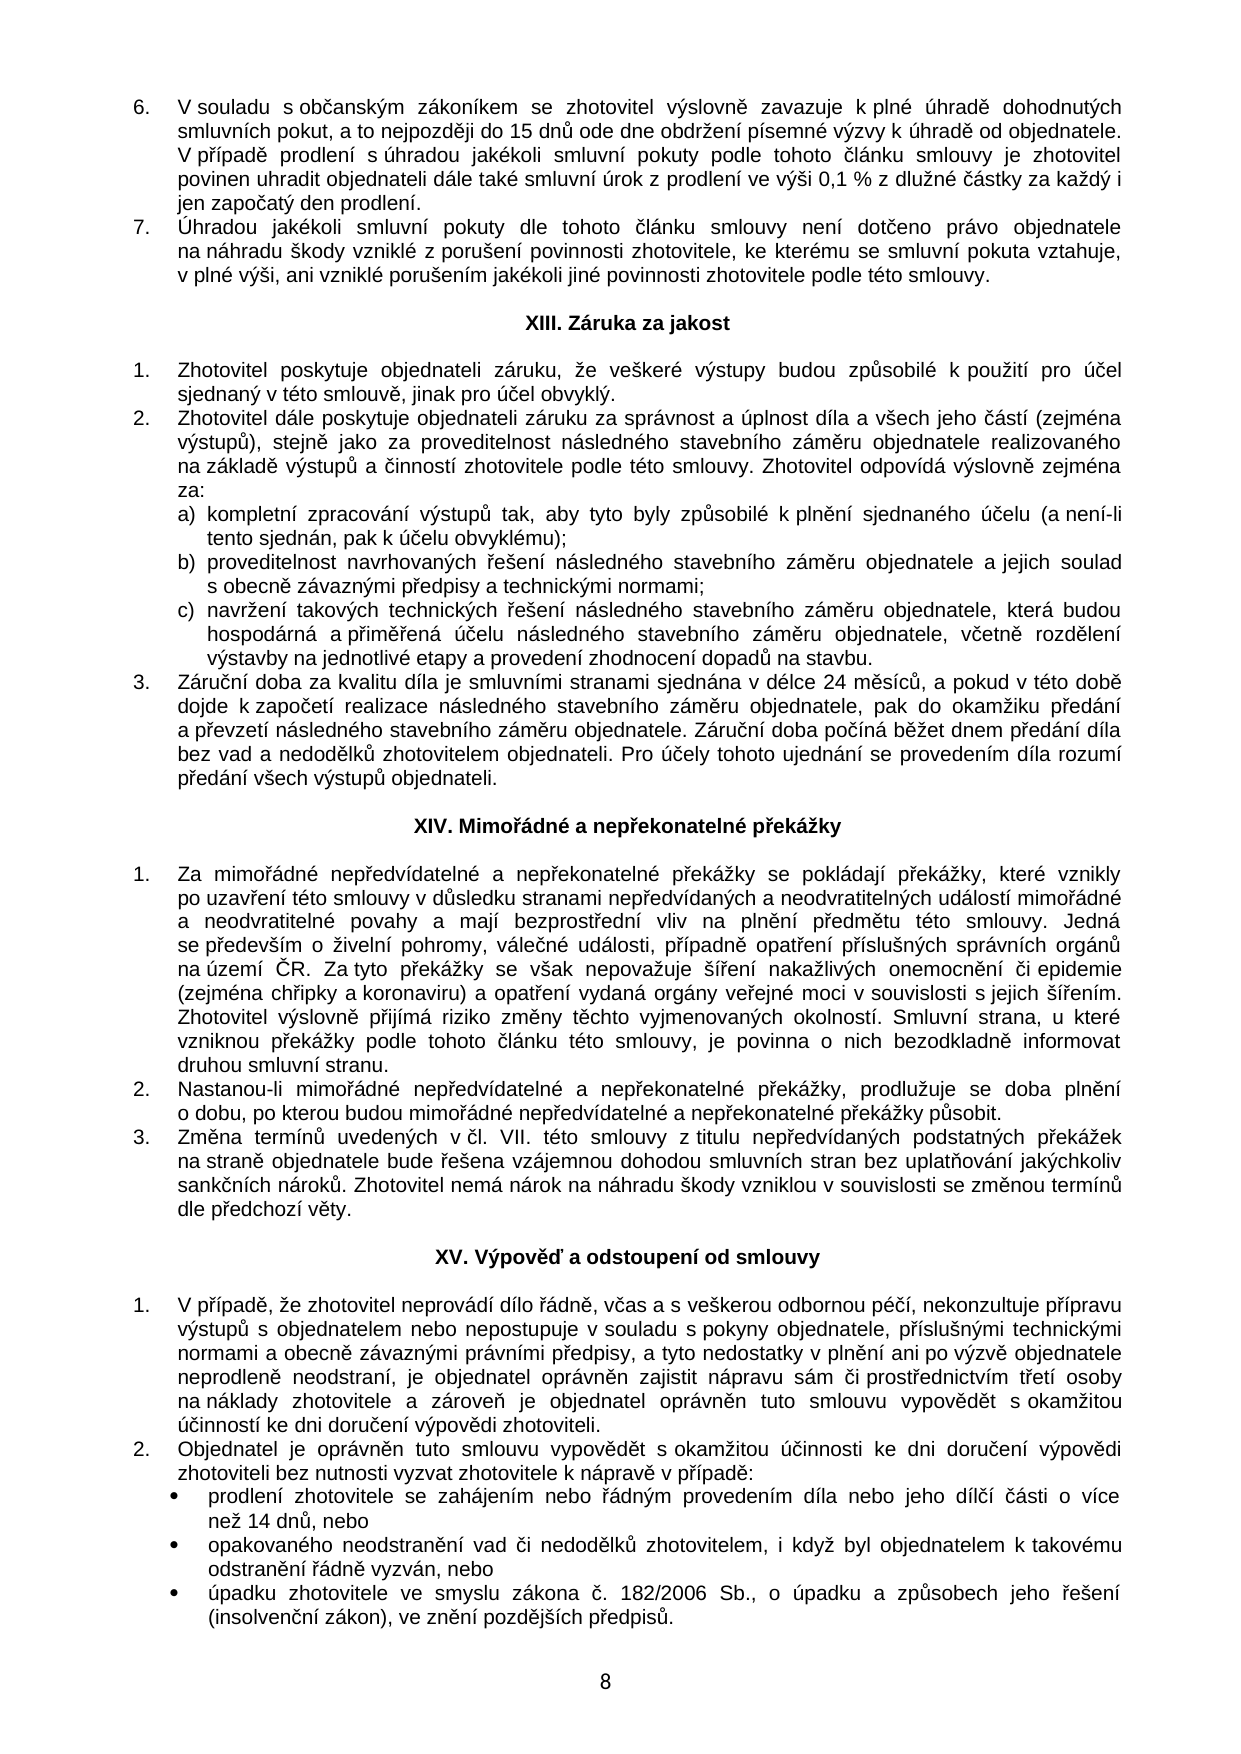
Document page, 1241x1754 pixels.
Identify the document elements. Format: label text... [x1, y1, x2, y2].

list Za mimořádné nepředvídatelné a nepřekonatelné překážky se pokládají překážky, které vznikly po uzavření této smlouvy v důsledku stranami nepředvídaných a neodvratitelných událostí mimořádné a neodvratitelné povahy a mají bezprostřední vliv na plnění předmětu této smlouvy. Jedná se především o živelní pohromy, válečné události, případně opatření příslušných správních orgánů na území ČR. Za tyto překážky se však nepovažuje šíření nakažlivých onemocnění či epidemie (zejména chřipky a koronaviru) a opatření vydaná orgány veřejné moci v souvislosti s jejich šířením. Zhotovitel výslovně přijímá riziko změny těchto vyjmenovaných okolností. Smluvní strana, u které vzniknou překážky podle tohoto článku této smlouvy, je povinna o nich bezodkladně informovat druhou smluvní stranu. [133, 861, 1122, 1077]
list V případě, že zhotovitel neprovádí dílo řádně, včas a s veškerou odbornou péčí, nekonzultuje přípravu výstupů s objednatelem nebo nepostupuje v souladu s pokyny objednatele, příslušnými technickými normami a obecně závaznými právními předpisy, a tyto nedostatky v plnění ani po výzvě objednatele neprodleně neodstraní, je objednatel oprávněn zajistit nápravu sám či prostřednictvím třetí osoby na náklady zhotovitele a zároveň je objednatel oprávněn tuto smlouvu vypovědět s okamžitou účinností ke dni doručení výpovědi zhotoviteli. [133, 1293, 1122, 1436]
list Nastanou-li mimořádné nepředvídatelné a nepřekonatelné překážky, prodlužuje se doba plnění o dobu, po kterou budou mimořádné nepředvídatelné a nepřekonatelné překážky působit. [133, 1077, 1122, 1125]
list opakovaného neodstranění vad či nedodělků zhotovitelem, i když byl objednatelem k takovému odstranění řádně vyzván, nebo [170, 1532, 1122, 1580]
list Zhotovitel poskytuje objednateli záruku, že veškeré výstupy budou způsobilé k použití pro účel sjednaný v této smlouvě, jinak pro účel obvyklý. [133, 358, 1122, 406]
list Objednatel je oprávněn tuto smlouvu vypovědět s okamžitou účinnosti ke dni doručení výpovědi zhotoviteli bez nutnosti vyzvat zhotovitele k nápravě v případě: [133, 1436, 1122, 1484]
list Změna termínů uvedených v čl. VII. této smlouvy z titulu nepředvídaných podstatných překážek na straně objednatele bude řešena vzájemnou dohodou smluvních stran bez uplatňování jakýchkoliv sankčních nároků. Zhotovitel nemá nárok na náhradu škody vzniklou v souvislosti se změnou termínů dle předchozí věty. [133, 1125, 1122, 1221]
list Úhradou jakékoli smluvní pokuty dle tohoto článku smlouvy není dotčeno právo objednatele na náhradu škody vzniklé z porušení povinnosti zhotovitele, ke kterému se smluvní pokuta vztahuje, v plné výši, ani vzniklé porušením jakékoli jiné povinnosti zhotovitele podle této smlouvy. [133, 214, 1122, 286]
text XIII. Záruka za jakost [133, 310, 1122, 334]
list V souladu s občanským zákoníkem se zhotovitel výslovně zavazuje k plné úhradě dohodnutých smluvních pokut, a to nejpozději do 15 dnů ode dne obdržení písemné výzvy k úhradě od objednatele. V případě prodlení s úhradou jakékoli smluvní pokuty podle tohoto článku smlouvy je zhotovitel povinen uhradit objednateli dále také smluvní úrok z prodlení ve výši 0,1 % z dlužné částky za každý i jen započatý den prodlení. [133, 95, 1122, 214]
list kompletní zpracování výstupů tak, aby tyto byly způsobilé k plnění sjednaného účelu (a není-li tento sjednán, pak k účelu obvyklému); [177, 502, 1122, 550]
list Zhotovitel dále poskytuje objednateli záruku za správnost a úplnost díla a všech jeho částí (zejména výstupů), stejně jako za proveditelnost následného stavebního záměru objednatele realizovaného na základě výstupů a činností zhotovitele podle této smlouvy. Zhotovitel odpovídá výslovně zejména za: [133, 406, 1122, 502]
text XV. Výpověď a odstoupení od smlouvy [133, 1245, 1122, 1269]
list proveditelnost navrhovaných řešení následného stavebního záměru objednatele a jejich soulad s obecně závaznými předpisy a technickými normami; [177, 550, 1122, 598]
list úpadku zhotovitele ve smyslu zákona č. 182/2006 Sb., o úpadku a způsobech jeho řešení (insolvenční zákon), ve znění pozdějších předpisů. [170, 1580, 1122, 1628]
list navržení takových technických řešení následného stavebního záměru objednatele, která budou hospodárná a přiměřená účelu následného stavebního záměru objednatele, včetně rozdělení výstavby na jednotlivé etapy a provedení zhodnocení dopadů na stavbu. [177, 598, 1122, 670]
text XIV. Mimořádné a nepřekonatelné překážky [133, 813, 1122, 837]
list Záruční doba za kvalitu díla je smluvními stranami sjednána v délce 24 měsíců, a pokud v této době dojde k započetí realizace následného stavebního záměru objednatele, pak do okamžiku předání a převzetí následného stavebního záměru objednatele. Záruční doba počíná běžet dnem předání díla bez vad a nedodělků zhotovitelem objednateli. Pro účely tohoto ujednání se provedením díla rozumí předání všech výstupů objednateli. [133, 670, 1122, 789]
list prodlení zhotovitele se zahájením nebo řádným provedením díla nebo jeho dílčí části o více než 14 dnů, nebo [170, 1484, 1122, 1532]
